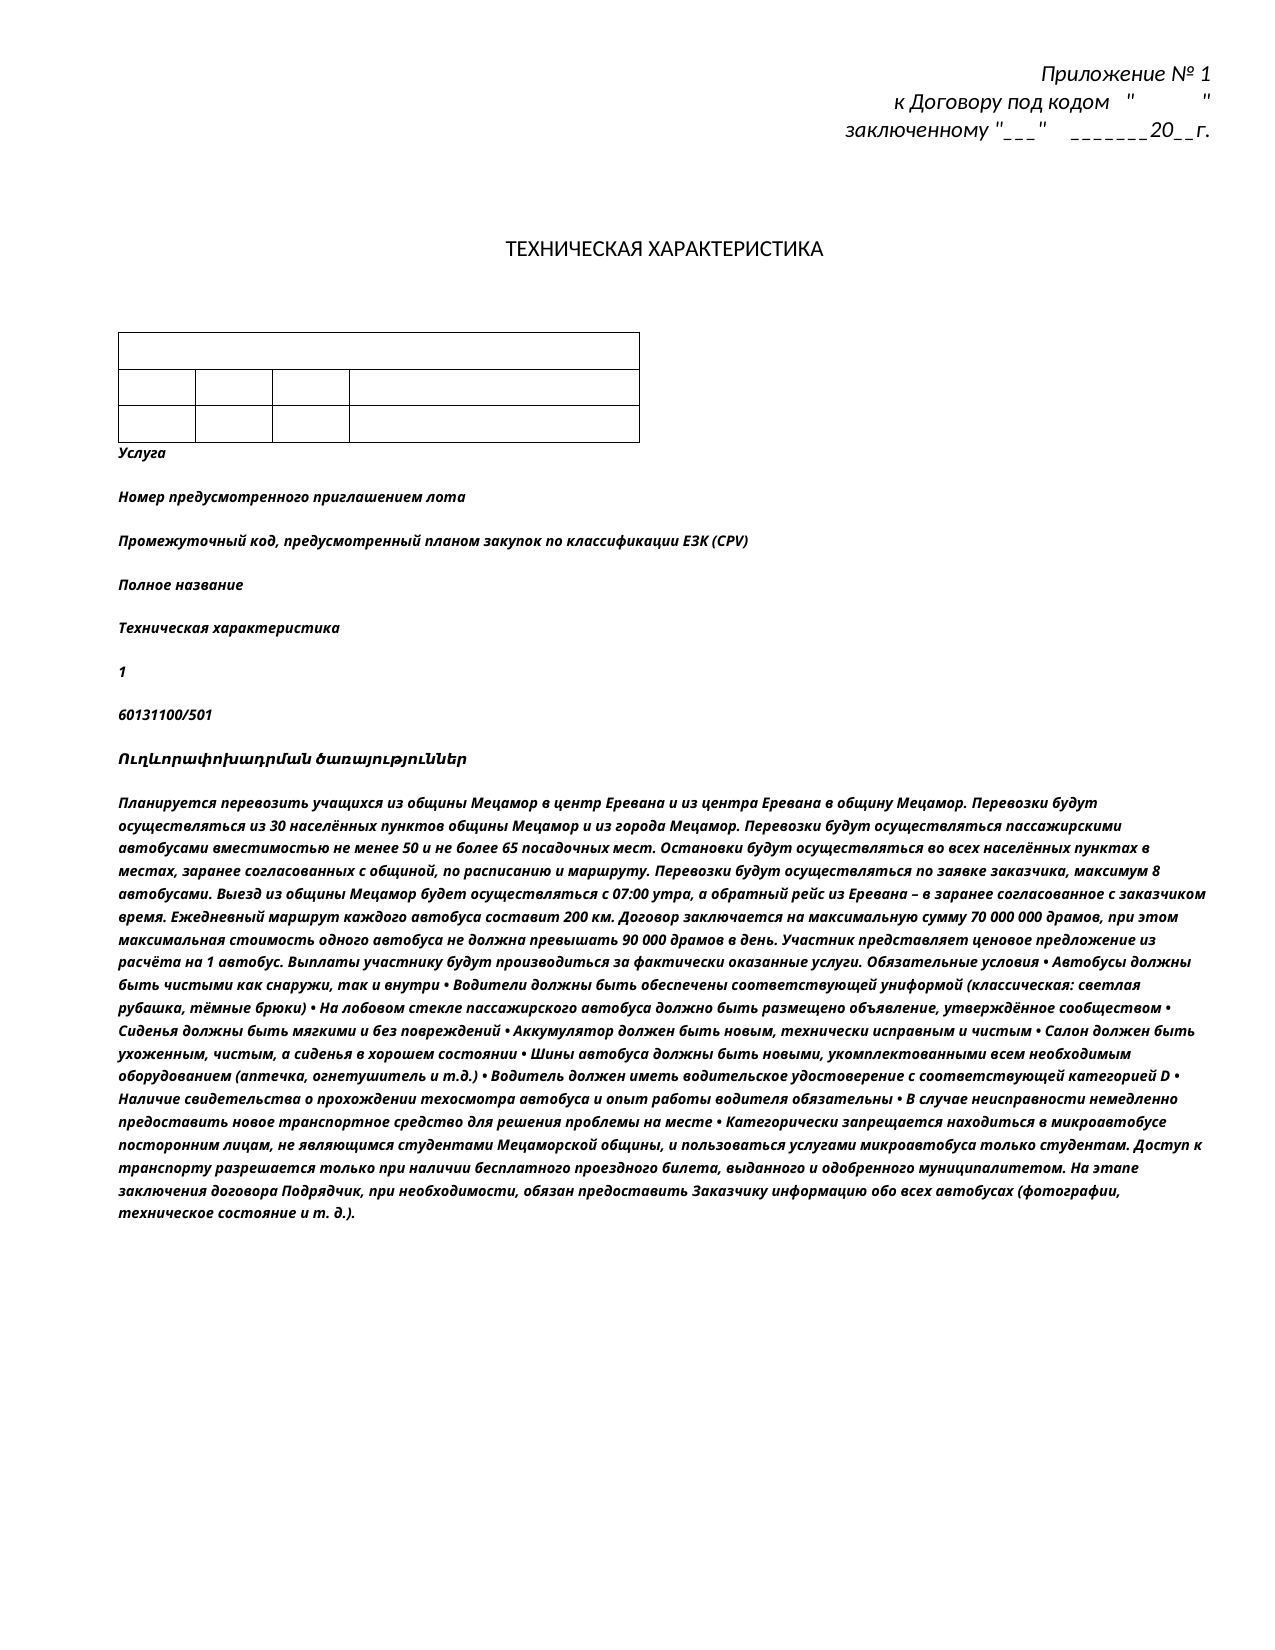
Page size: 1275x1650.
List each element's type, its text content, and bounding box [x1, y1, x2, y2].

text к Договору под кодом " " заключенному "___" _______20__г. [118, 87, 1211, 143]
text ТЕХНИЧЕСКАЯ ХАРАКТЕРИСТИКА [118, 234, 1211, 262]
text Приложение № 1 [118, 59, 1211, 87]
